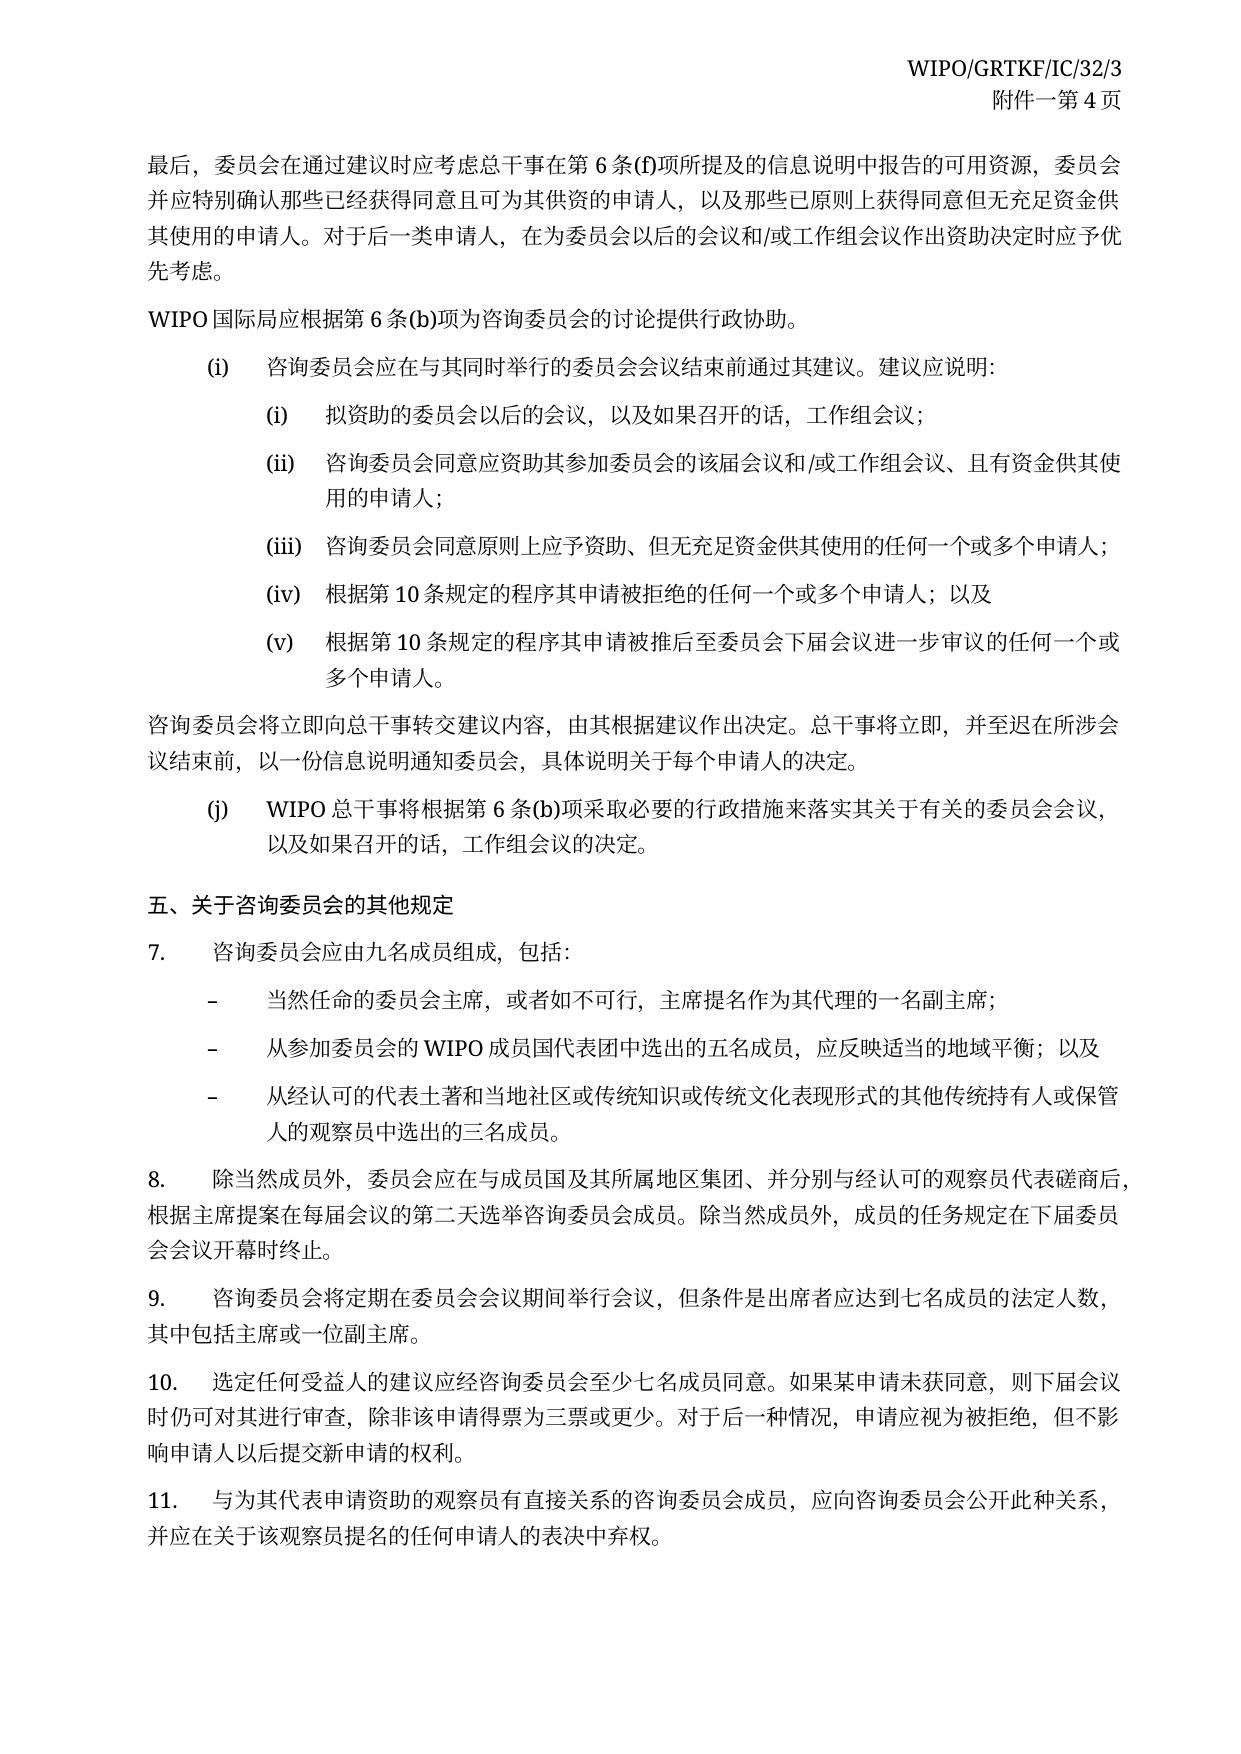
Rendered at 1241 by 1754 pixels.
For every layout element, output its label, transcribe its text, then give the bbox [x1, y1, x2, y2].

text (i) 咨询委员会应在与其同时举行的委员会会议结束前通过其建议。建议应说明： [207, 346, 1122, 382]
text 最后，委员会在通过建议时应考虑总干事在第6条(f)项所提及的信息说明中报告的可用资源，委员会并应特别确认那些已经获得同意且可为其供资的申请人，以及那些已原则上获得同意但无充足资金供其使用的申请人。对于后一类申请人，在为委员会以后的会议和/或工作组会议作出资助决定时应予优先考虑。 [148, 144, 1122, 286]
text (j) WIPO总干事将根据第6条(b)项采取必要的行政措施来落实其关于有关的委员会会议，以及如果召开的话，工作组会议的决定。 [207, 788, 1122, 859]
text (i) 拟资助的委员会以后的会议，以及如果召开的话，工作组会议； [266, 394, 1122, 430]
text (iv) 根据第10条规定的程序其申请被拒绝的任何一个或多个申请人；以及 [266, 573, 1122, 609]
list 从参加委员会的WIPO成员国代表团中选出的五名成员，应反映适当的地域平衡；以及 [207, 1028, 1122, 1063]
list 当然任命的委员会主席，或者如不可行，主席提名作为其代理的一名副主席； [207, 980, 1122, 1015]
text 9. 咨询委员会将定期在委员会会议期间举行会议，但条件是出席者应达到七名成员的法定人数，其中包括主席或一位副主席。 [148, 1278, 1122, 1348]
text (ii) 咨询委员会同意应资助其参加委员会的该届会议和/或工作组会议、且有资金供其使用的申请人； [266, 442, 1122, 513]
text 10. 选定任何受益人的建议应经咨询委员会至少七名成员同意。如果某申请未获同意，则下届会议时仍可对其进行审查，除非该申请得票为三票或更少。对于后一种情况，申请应视为被拒绝，但不影响申请人以后提交新申请的权利。 [148, 1361, 1122, 1467]
text (v) 根据第10条规定的程序其申请被推后至委员会下届会议进一步审议的任何一个或多个申请人。 [266, 621, 1122, 692]
text 五、关于咨询委员会的其他规定 [148, 884, 1122, 919]
text WIPO国际局应根据第6条(b)项为咨询委员会的讨论提供行政协助。 [148, 298, 1122, 334]
text 7. 咨询委员会应由九名成员组成，包括： [148, 932, 1122, 967]
text 8. 除当然成员外，委员会应在与成员国及其所属地区集团、并分别与经认可的观察员代表磋商后，根据主席提案在每届会议的第二天选举咨询委员会成员。除当然成员外，成员的任务规定在下届委员会会议开幕时终止。 [148, 1159, 1122, 1265]
text (iii) 咨询委员会同意原则上应予资助、但无充足资金供其使用的任何一个或多个申请人； [266, 526, 1122, 561]
text 11. 与为其代表申请资助的观察员有直接关系的咨询委员会成员，应向咨询委员会公开此种关系，并应在关于该观察员提名的任何申请人的表决中弃权。 [148, 1480, 1122, 1551]
list 从经认可的代表土著和当地社区或传统知识或传统文化表现形式的其他传统持有人或保管人的观察员中选出的三名成员。 [207, 1076, 1122, 1146]
text 咨询委员会将立即向总干事转交建议内容，由其根据建议作出决定。总干事将立即，并至迟在所涉会议结束前，以一份信息说明通知委员会，具体说明关于每个申请人的决定。 [148, 705, 1122, 776]
